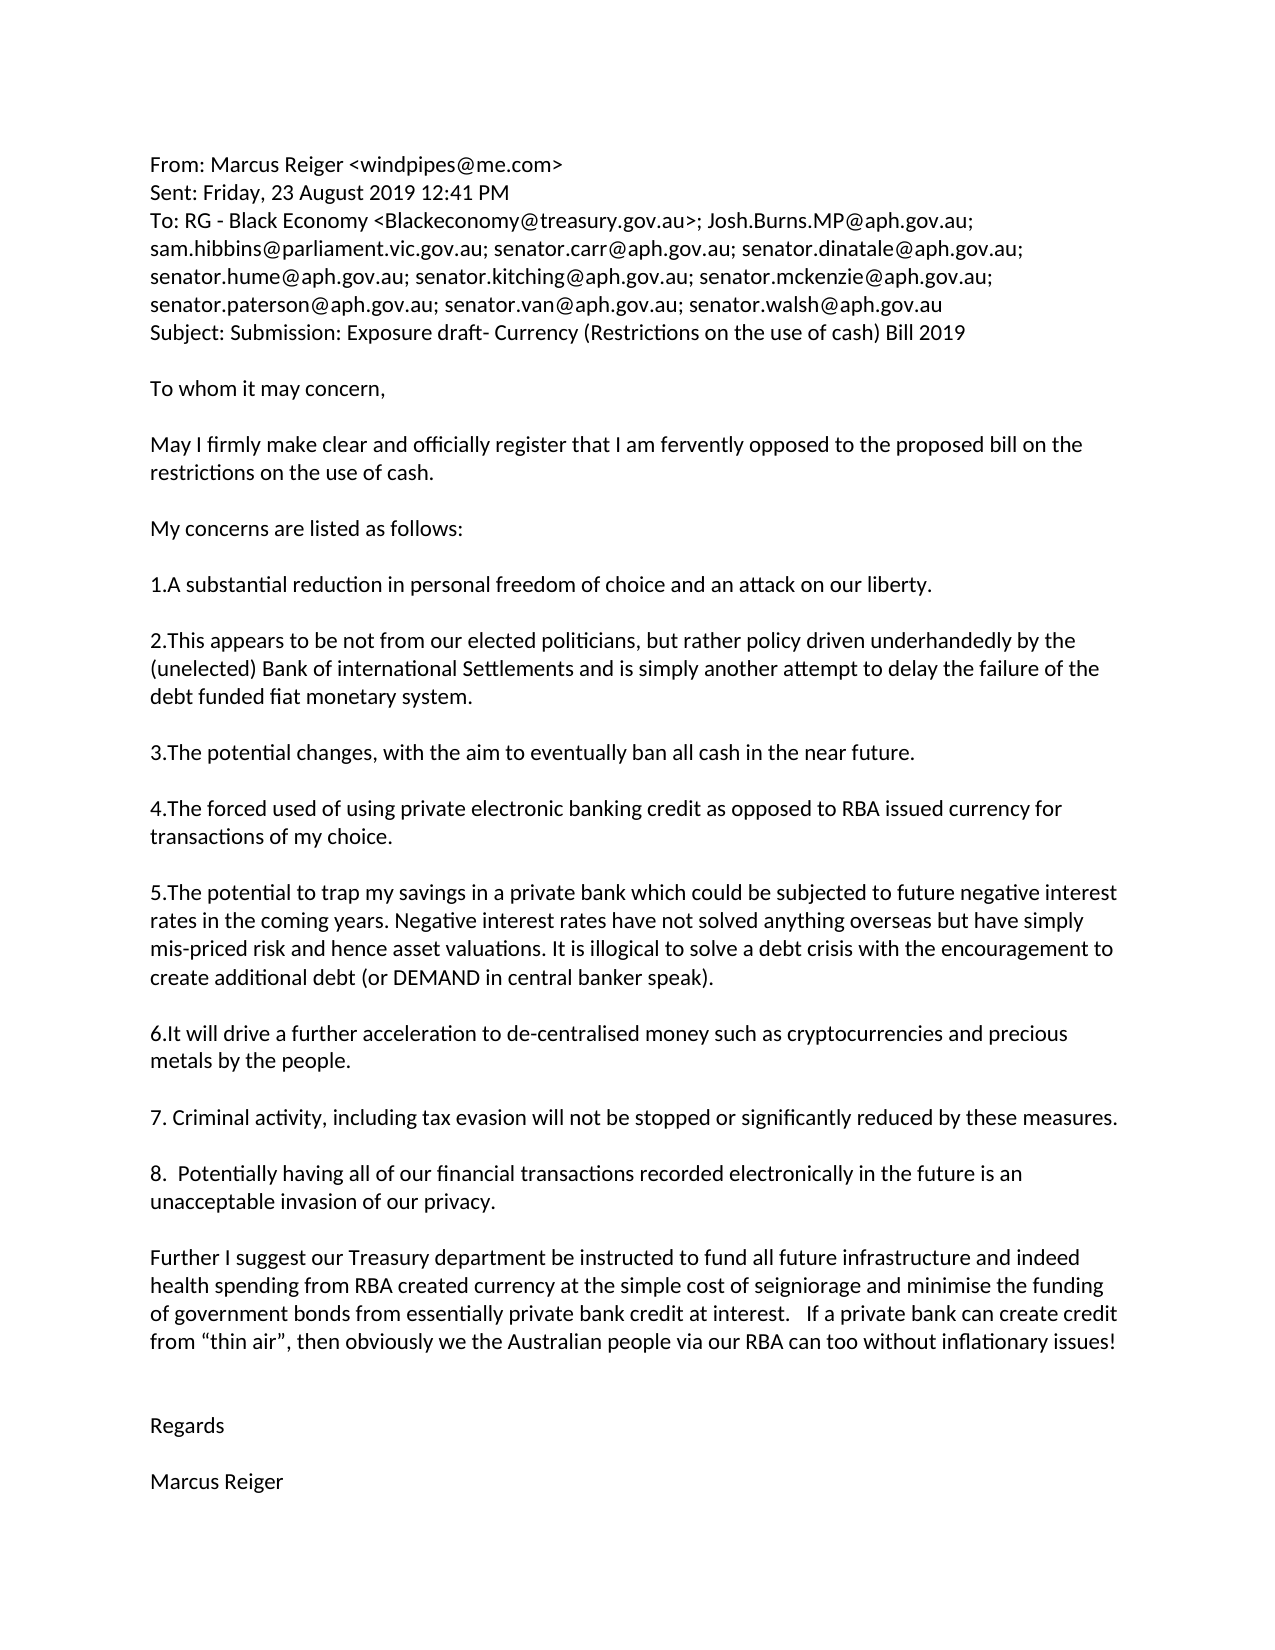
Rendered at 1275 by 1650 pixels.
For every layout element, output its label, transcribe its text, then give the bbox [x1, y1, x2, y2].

text 7. Criminal activity, including tax evasion will not be stopped or significantly reduced by these measures. [150, 1103, 1125, 1131]
text From: Marcus Reiger <windpipes@me.com> Sent: Friday, 23 August 2019 12:41 PM To: RG - Black Economy <Blackeconomy@treasury.gov.au>; Josh.Burns.MP@aph.gov.au; sam.hibbins@parliament.vic.gov.au; senator.carr@aph.gov.au; senator.dinatale@aph.gov.au; senator.hume@aph.gov.au; senator.kitching@aph.gov.au; senator.mckenzie@aph.gov.au; senator.paterson@aph.gov.au; senator.van@aph.gov.au; senator.walsh@aph.gov.au Subject: Submission: Exposure draft- Currency (Restrictions on the use of cash) Bill 2019 [150, 150, 1125, 346]
text Regards [150, 1411, 1125, 1439]
text May I firmly make clear and officially register that I am fervently opposed to the proposed bill on the restrictions on the use of cash. [150, 430, 1125, 486]
text 4.The forced used of using private electronic banking credit as opposed to RBA issued currency for transactions of my choice. [150, 794, 1125, 851]
text My concerns are listed as follows: [150, 514, 1125, 542]
text 6.It will drive a further acceleration to de-centralised money such as cryptocurrencies and precious metals by the people. [150, 1019, 1125, 1075]
text 3.The potential changes, with the aim to eventually ban all cash in the near future. [150, 738, 1125, 766]
text 8. Potentially having all of our financial transactions recorded electronically in the future is an unacceptable invasion of our privacy. [150, 1159, 1125, 1215]
text 5.The potential to trap my savings in a private bank which could be subjected to future negative interest rates in the coming years. Negative interest rates have not solved anything overseas but have simply mis-priced risk and hence asset valuations. It is illogical to solve a debt crisis with the encouragement to create additional debt (or DEMAND in central banker speak). [150, 878, 1125, 991]
text Further I suggest our Treasury department be instructed to fund all future infrastructure and indeed health spending from RBA created currency at the simple cost of seigniorage and minimise the funding of government bonds from essentially private bank credit at interest. If a private bank can create credit from “thin air”, then obviously we the Australian people via our RBA can too without inflationary issues! [150, 1243, 1125, 1355]
text 1.A substantial reduction in personal freedom of choice and an attack on our liberty. [150, 570, 1125, 598]
text To whom it may concern, [150, 374, 1125, 402]
text Marcus Reiger [150, 1467, 1125, 1495]
text 2.This appears to be not from our elected politicians, but rather policy driven underhandedly by the (unelected) Bank of international Settlements and is simply another attempt to delay the failure of the debt funded fiat monetary system. [150, 626, 1125, 710]
